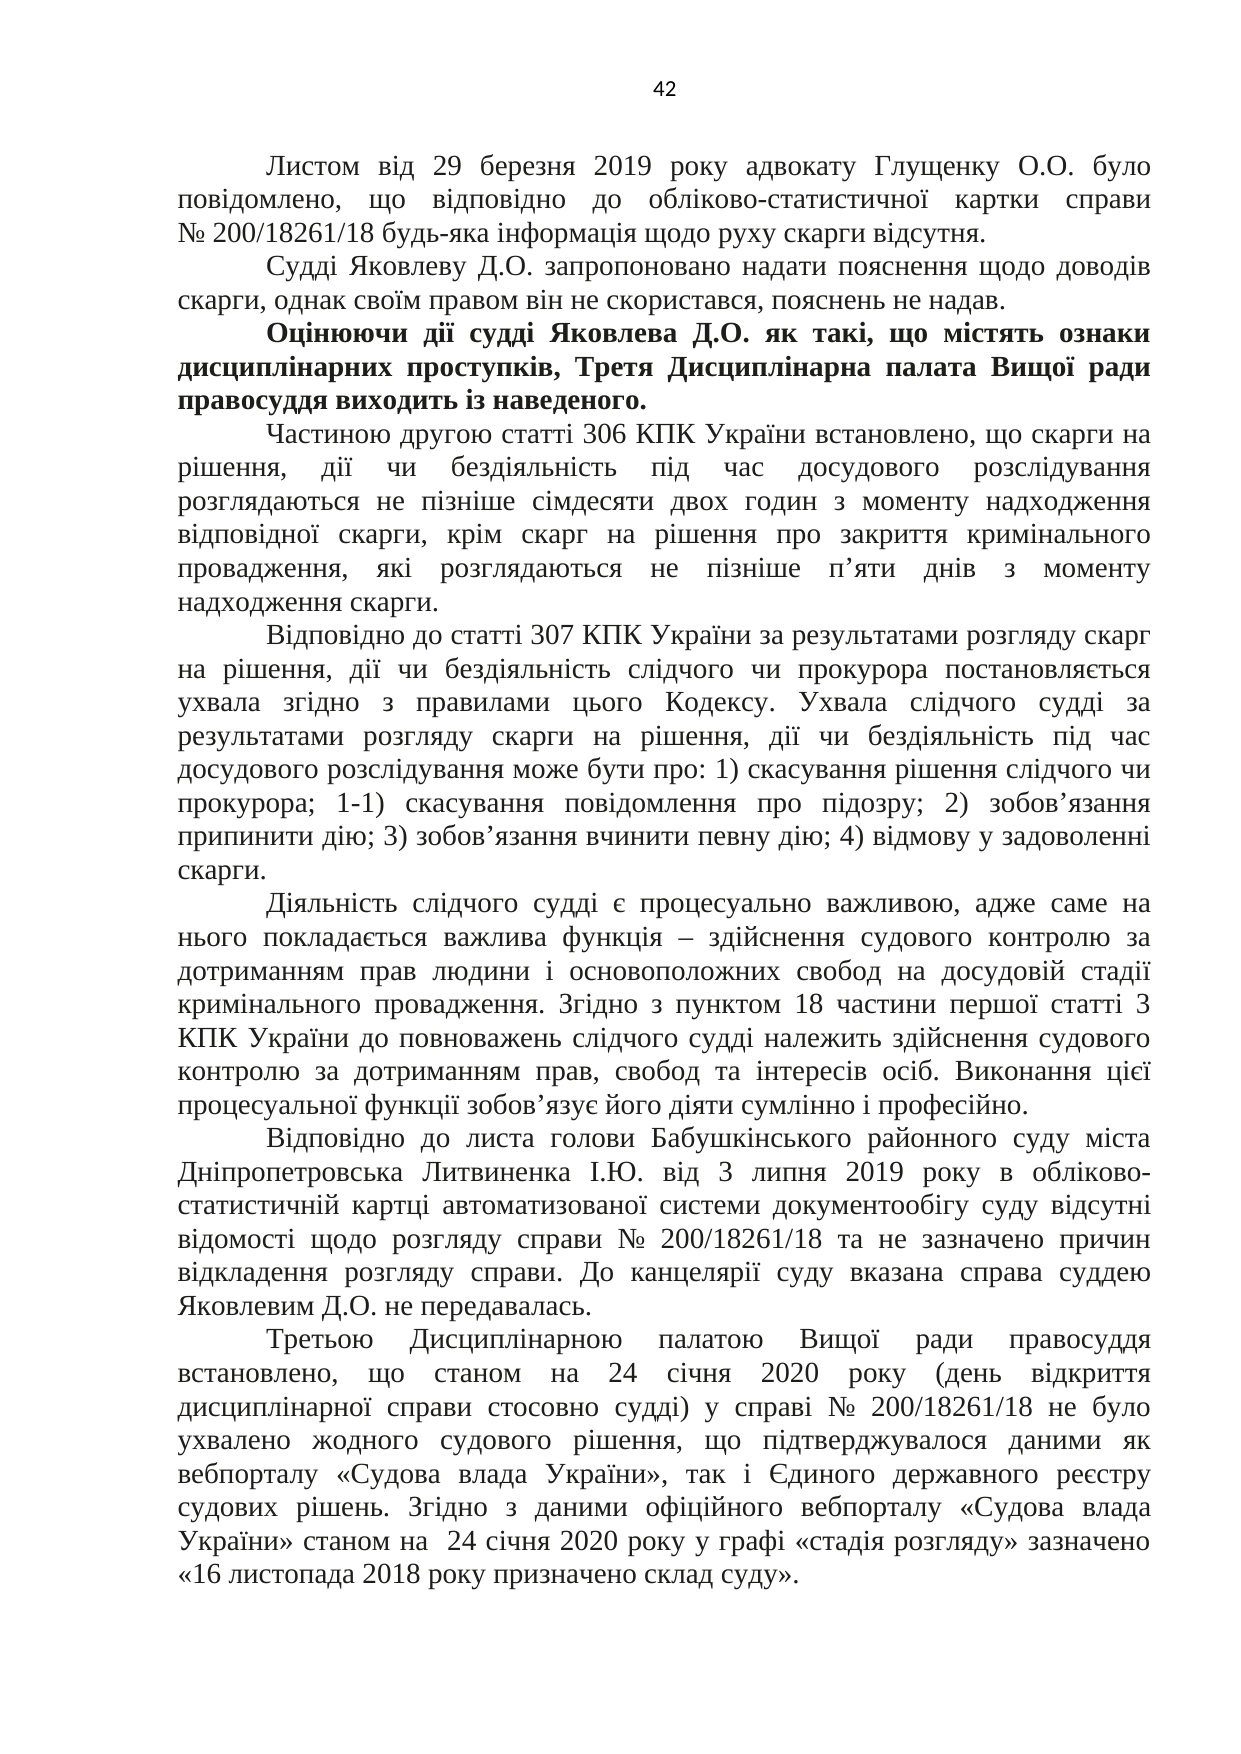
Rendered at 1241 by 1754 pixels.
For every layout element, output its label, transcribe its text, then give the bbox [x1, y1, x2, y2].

text Оцінюючи дії судді Яковлева Д.О. як такі, що містять ознаки дисциплінарних проступків, Третя Дисциплінарна палата Вищої ради правосуддя виходить із наведеного. [177, 315, 1152, 416]
text Діяльність слідчого судді є процесуально важливою, адже саме на нього покладається важлива функція – здійснення судового контролю за дотриманням прав людини і основоположних свобод на досудовій стадії кримінального провадження. Згідно з пунктом 18 частини першої статті 3 КПК України до повноважень слідчого судді належить здійснення судового контролю за дотриманням прав, свобод та інтересів осіб. Виконання цієї процесуальної функції зобов’язує його діяти сумлінно і професійно. [177, 886, 1152, 1120]
text Листом від 29 березня 2019 року адвокату Глущенку О.О. було повідомлено, що відповідно до обліково-статистичної картки справи № 200/18261/18 будь-яка інформація щодо руху скарги відсутня. [177, 148, 1152, 248]
text Відповідно до статті 307 КПК України за результатами розгляду скарг на рішення, дії чи бездіяльність слідчого чи прокурора постановляється ухвала згідно з правилами цього Кодексу. Ухвала слідчого судді за результатами розгляду скарги на рішення, дії чи бездіяльність під час досудового розслідування може бути про: 1) скасування рішення слідчого чи прокурора; 1-1) скасування повідомлення про підозру; 2) зобов’язання припинити дію; 3) зобов’язання вчинити певну дію; 4) відмову у задоволенні скарги. [177, 617, 1152, 886]
text Відповідно до листа голови Бабушкінського районного суду міста Дніпропетровська Литвиненка І.Ю. від 3 липня 2019 року в обліково-статистичній картці автоматизованої системи документообігу суду відсутні відомості щодо розгляду справи № 200/18261/18 та не зазначено причин відкладення розгляду справи. До канцелярії суду вказана справа суддею Яковлевим Д.О. не передавалась. [177, 1120, 1152, 1322]
text Третьою Дисциплінарною палатою Вищої ради правосуддя встановлено, що станом на 24 січня 2020 року (день відкриття дисциплінарної справи стосовно судді) у справі № 200/18261/18 не було ухвалено жодного судового рішення, що підтверджувалося даними як вебпорталу «Судова влада України», так і Єдиного державного реєстру судових рішень. Згідно з даними офіційного вебпорталу «Судова влада України» станом на 24 січня 2020 року у графі «стадія розгляду» зазначено «16 листопада 2018 року призначено склад суду». [177, 1322, 1152, 1590]
text Частиною другою статті 306 КПК України встановлено, що скарги на рішення, дії чи бездіяльність під час досудового розслідування розглядаються не пізніше сімдесяти двох годин з моменту надходження відповідної скарги, крім скарг на рішення про закриття кримінального провадження, які розглядаються не пізніше п’яти днів з моменту надходження скарги. [177, 416, 1152, 617]
text Судді Яковлеву Д.О. запропоновано надати пояснення щодо доводів скарги, однак своїм правом він не скористався, пояснень не надав. [177, 248, 1152, 315]
